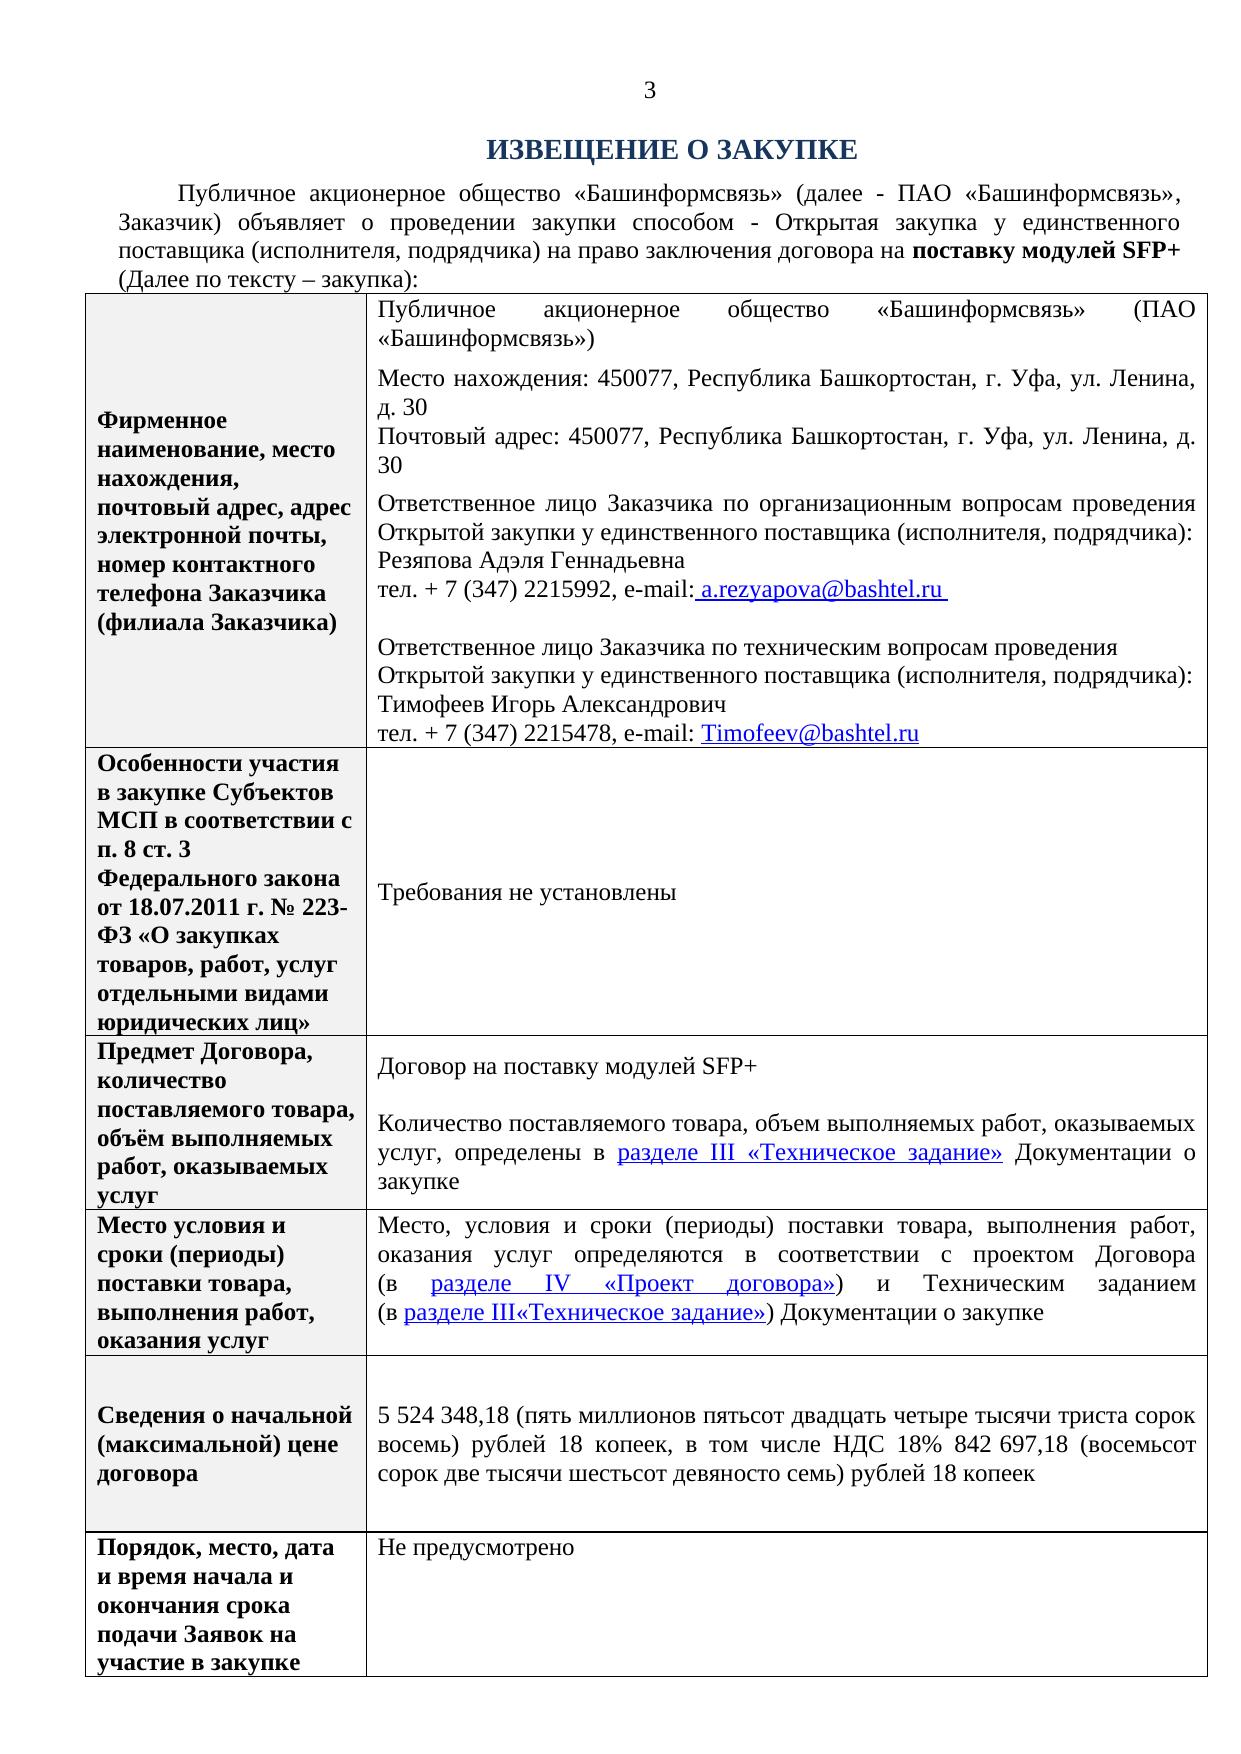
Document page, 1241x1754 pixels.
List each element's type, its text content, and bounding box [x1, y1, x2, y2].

table_cell Требования не установлены [367, 748, 1207, 1035]
table_cell Порядок, место, дата и время начала и окончания срока подачи Заявок на участие в закупке [86, 1533, 366, 1676]
table_cell Не предусмотрено [367, 1533, 1207, 1676]
table_header Фирменное наименование, место нахождения, почтовый адрес, адрес электронной почты, номер контактного телефона Заказчика (филиала Заказчика) [86, 294, 366, 747]
table_cell Договор на поставку модулей SFP+ Количество поставляемого товара, объем выполняемых работ, оказываемых услуг, определены в разделе III «Техническое задание» Документации о закупке [367, 1036, 1207, 1209]
table_cell Место условия и сроки (периоды) поставки товара, выполнения работ, оказания услуг [86, 1210, 366, 1355]
table_header Публичное акционерное общество «Башинформсвязь» (ПАО «Башинформсвязь») Место нахождения: 450077, Республика Башкортостан, г. Уфа, ул. Ленина, д. 30 Почтовый адрес: 450077, Республика Башкортостан, г. Уфа, ул. Ленина, д. 30 Ответственное лицо Заказчика по организационным вопросам проведения Открытой закупки у единственного поставщика (исполнителя, подрядчика): Резяпова Адэля Геннадьевна тел. + 7 (347) 2215992, e-mail: a.rezyapova@bashtel.ru Ответственное лицо Заказчика по техническим вопросам проведения Открытой закупки у единственного поставщика (исполнителя, подрядчика): Тимофеев Игорь Александрович тел. + 7 (347) 2215478, e-mail: Timofeev@bashtel.ru [367, 294, 1207, 747]
text Публичное акционерное общество «Башинформсвязь» (далее - ПАО «Башинформсвязь», Заказчик) объявляет о проведении закупки способом - Открытая закупка у единственного поставщика (исполнителя, подрядчика) на право заключения договора на поставку модулей SFP+ (Далее по тексту – закупка): [118, 178, 1181, 293]
table_cell Сведения о начальной (максимальной) цене договора [86, 1356, 366, 1531]
subtitle ИЗВЕЩЕНИЕ О ЗАКУПКЕ [163, 132, 1181, 166]
table_cell Предмет Договора, количество поставляемого товара, объём выполняемых работ, оказываемых услуг [86, 1036, 366, 1209]
table_cell Особенности участия в закупке Субъектов МСП в соответствии с п. 8 ст. 3 Федерального закона от 18.07.2011 г. № 223-ФЗ «О закупках товаров, работ, услуг отдельными видами юридических лиц» [86, 748, 366, 1035]
table_cell 5 524 348,18 (пять миллионов пятьсот двадцать четыре тысячи триста сорок восемь) рублей 18 копеек, в том числе НДС 18% 842 697,18 (восемьсот сорок две тысячи шестьсот девяносто семь) рублей 18 копеек [367, 1356, 1207, 1531]
table_cell Место, условия и сроки (периоды) поставки товара, выполнения работ, оказания услуг определяются в соответствии с проектом Договора (в разделе IV «Проект договора») и Техническим заданием (в разделе III«Техническое задание») Документации о закупке [367, 1210, 1207, 1355]
